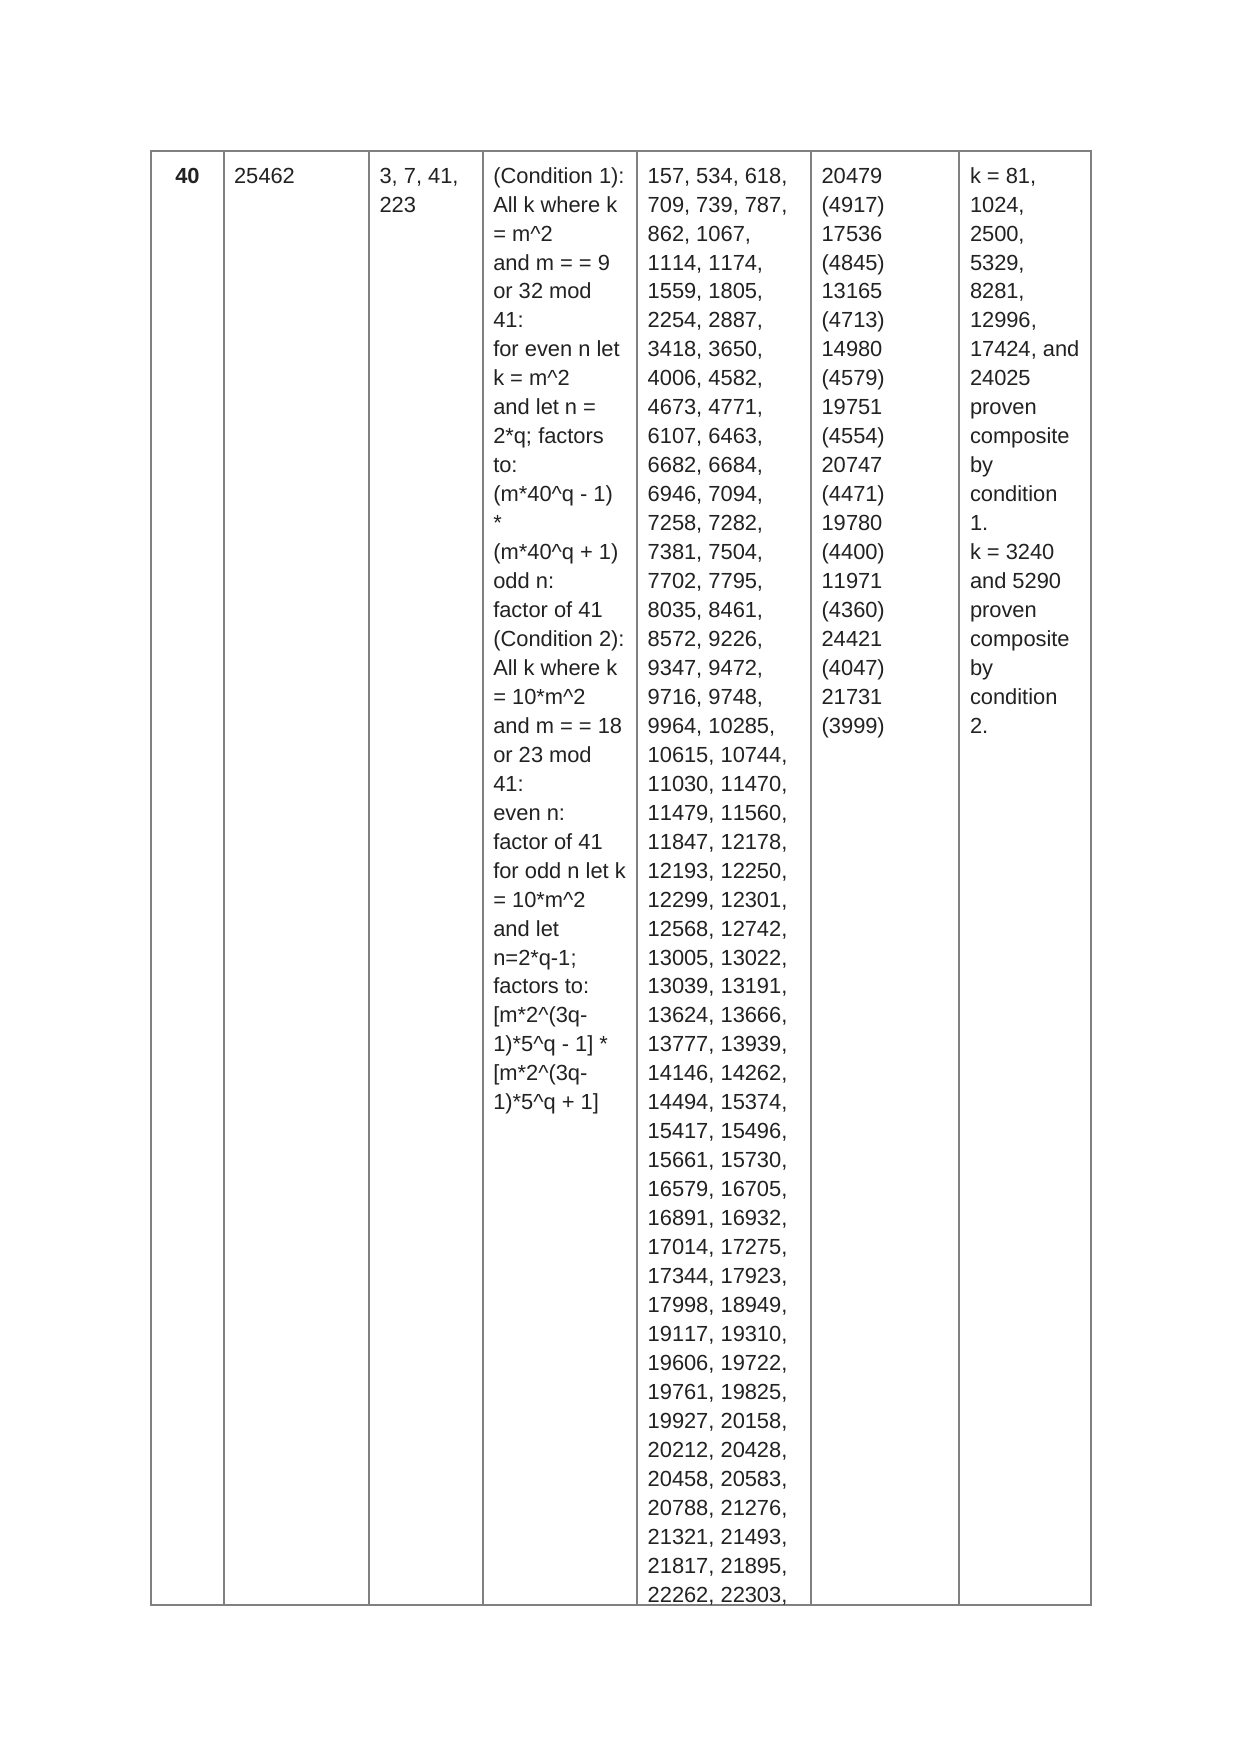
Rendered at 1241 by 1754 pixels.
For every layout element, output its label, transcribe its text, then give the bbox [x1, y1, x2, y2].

table_cell 3, 7, 41, 223 [370, 152, 482, 1604]
table_cell 20479 (4917) 17536 (4845) 13165 (4713) 14980 (4579) 19751 (4554) 20747 (4471) 19780 (4400) 11971 (4360) 24421 (4047) 21731 (3999) [812, 152, 958, 1604]
table_cell 40 [152, 152, 223, 1604]
table_cell (Condition 1): All k where k = m^2 and m = = 9 or 32 mod 41: for even n let k = m^2 and let n = 2*q; factors to: (m*40^q - 1) * (m*40^q + 1) odd n: factor of 41 (Condition 2): All k where k = 10*m^2 and m = = 18 or 23 mod 41: even n: factor of 41 for odd n let k = 10*m^2 and let n=2*q-1; factors to: [m*2^(3q-1)*5^q - 1] * [m*2^(3q-1)*5^q + 1] [484, 152, 636, 1604]
table_cell 157, 534, 618, 709, 739, 787, 862, 1067, 1114, 1174, 1559, 1805, 2254, 2887, 3418, 3650, 4006, 4582, 4673, 4771, 6107, 6463, 6682, 6684, 6946, 7094, 7258, 7282, 7381, 7504, 7702, 7795, 8035, 8461, 8572, 9226, 9347, 9472, 9716, 9748, 9964, 10285, 10615, 10744, 11030, 11470, 11479, 11560, 11847, 12178, 12193, 12250, 12299, 12301, 12568, 12742, 13005, 13022, 13039, 13191, 13624, 13666, 13777, 13939, 14146, 14262, 14494, 15374, 15417, 15496, 15661, 15730, 16579, 16705, 16891, 16932, 17014, 17275, 17344, 17923, 17998, 18949, 19117, 19310, 19606, 19722, 19761, 19825, 19927, 20158, 20212, 20428, 20458, 20583, 20788, 21276, 21321, 21493, 21817, 21895, 22262, 22303, 22344, 22879, 23371, 24268, 24337, 24979 (all at n=5K) [638, 152, 810, 1604]
table_cell 25462 [225, 152, 368, 1604]
table_cell k = 81, 1024, 2500, 5329, 8281, 12996, 17424, and 24025 proven composite by condition 1. k = 3240 and 5290 proven composite by condition 2. [960, 152, 1090, 1604]
